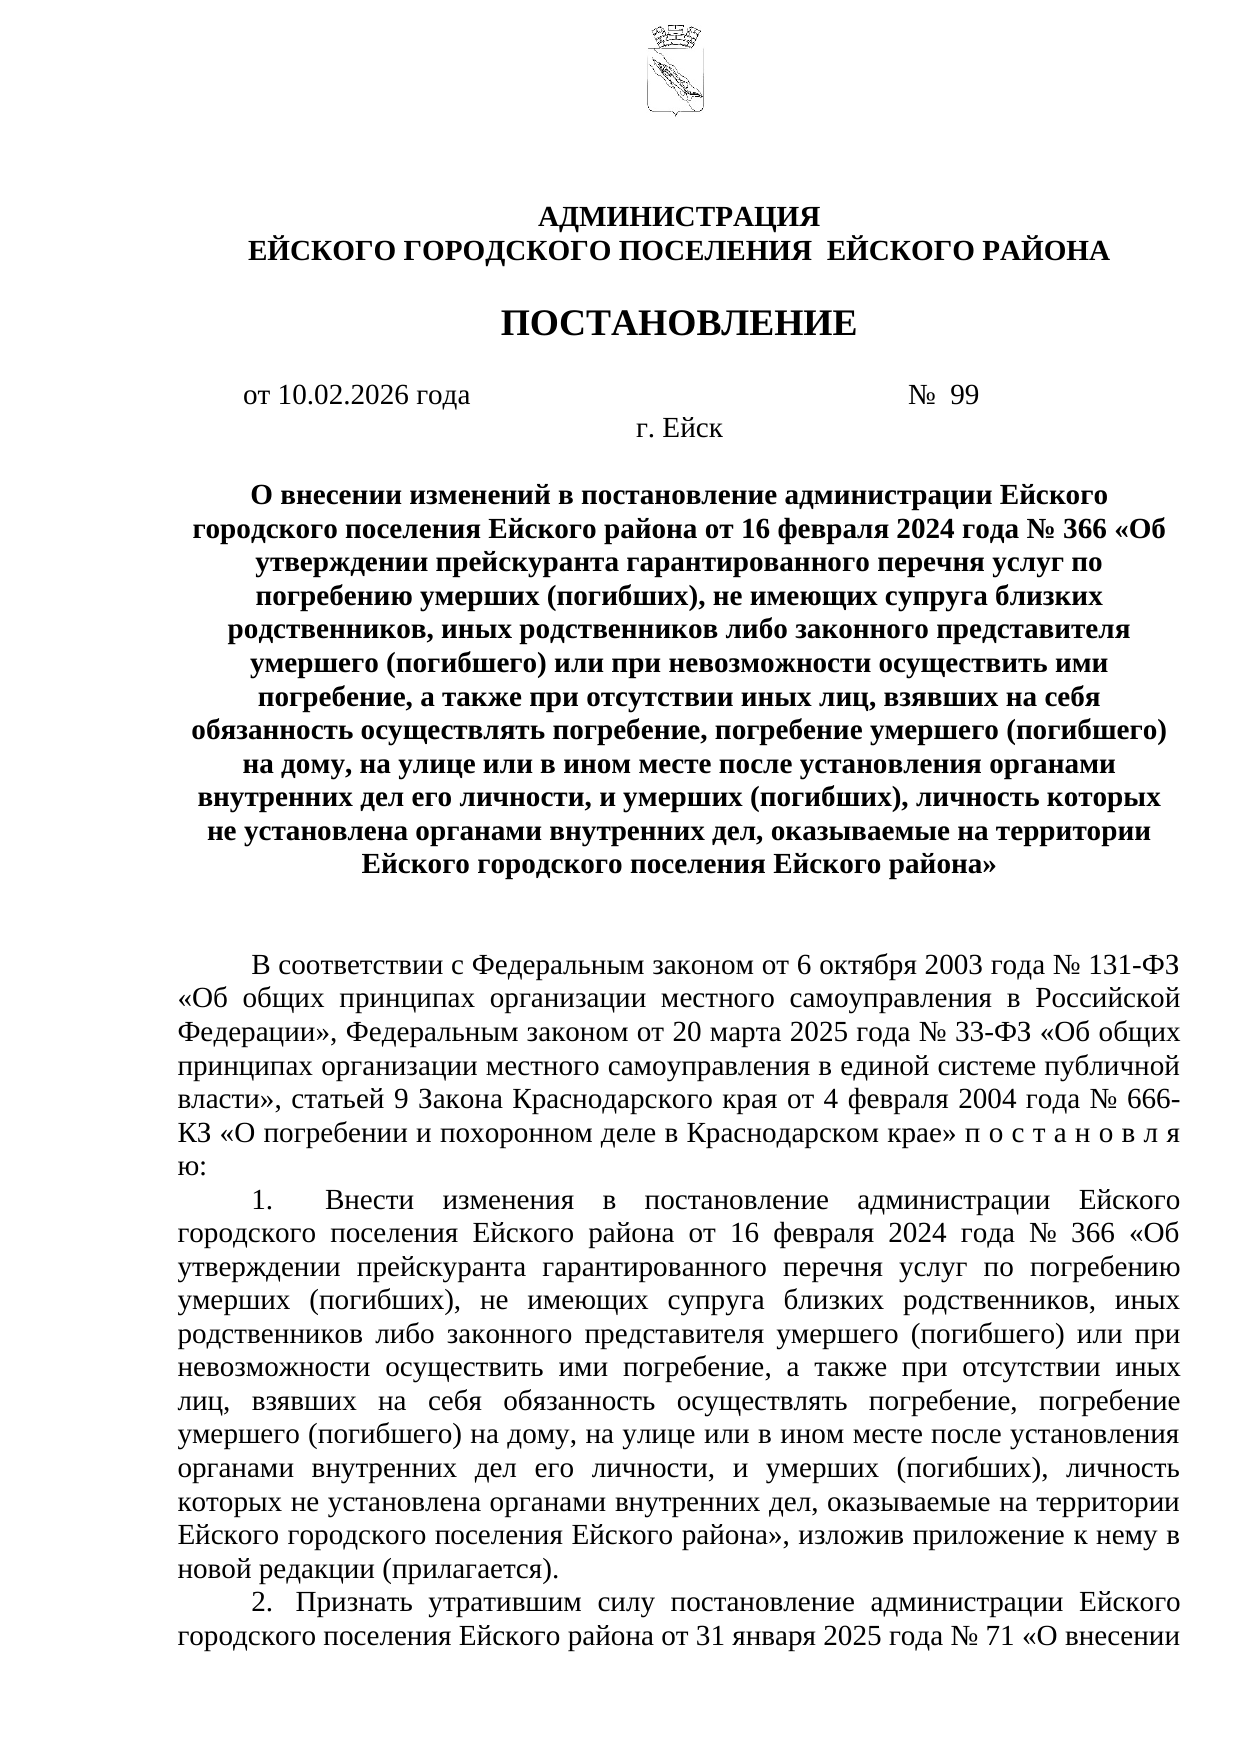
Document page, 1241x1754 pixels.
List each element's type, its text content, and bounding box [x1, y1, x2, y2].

text не установлена органами внутренних дел, оказываемые на территории Ейского городского поселения Ейского района» [177, 813, 1181, 880]
text ЕЙСКОГО ГОРОДСКОГО ПОСЕЛЕНИЯ ЕЙСКОГО РАЙОНА [177, 233, 1181, 267]
text АДМИНИСТРАЦИЯ [177, 199, 1181, 233]
text О внесении изменений в постановление администрации Ейского городского поселения Ейского района от 16 февраля 2024 года № 366 «Об утверждении прейскуранта гарантированного перечня услуг по погребению умерших (погибших), не имеющих супруга близких родственников, иных родственников либо законного представителя умершего (погибшего) или при невозможности осуществить ими погребение, а также при отсутствии иных лиц, взявших на себя обязанность осуществлять погребение, погребение умершего (погибшего) на дому, на улице или в ином месте после установления органами внутренних дел его личности, и умерших (погибших), личность которых [177, 477, 1181, 813]
picture [646, 24, 706, 118]
text от 10.02.2026 года № 99 [177, 377, 1181, 410]
list Внести изменения в постановление администрации Ейского городского поселения Ейского района от 16 февраля 2024 года № 366 «Об утверждении прейскуранта гарантированного перечня услуг по погребению умерших (погибших), не имеющих супруга близких родственников, иных родственников либо законного представителя умершего (погибшего) или при невозможности осуществить ими погребение, а также при отсутствии иных лиц, взявших на себя обязанность осуществлять погребение, погребение умершего (погибшего) на дому, на улице или в ином месте после установления органами внутренних дел его личности, и умерших (погибших), личность которых не установлена органами внутренних дел, оказываемые на территории Ейского городского поселения Ейского района», изложив приложение к нему в новой редакции (прилагается). [177, 1182, 1181, 1584]
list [177, 1584, 1181, 1651]
text В соответствии с Федеральным законом от 6 октября 2003 года № 131-ФЗ «Об общих принципах организации местного самоуправления в Российской Федерации», Федеральным законом от 20 марта 2025 года № 33-ФЗ «Об общих принципах организации местного самоуправления в единой системе публичной власти», статьей 9 Закона Краснодарского края от 4 февраля 2004 года № 666-КЗ «О погребении и похоронном деле в Краснодарском крае» п о с т а н о в л я ю: [177, 947, 1181, 1182]
text ПОСТАНОВЛЕНИЕ [177, 300, 1181, 343]
text г. Ейск [177, 410, 1181, 444]
